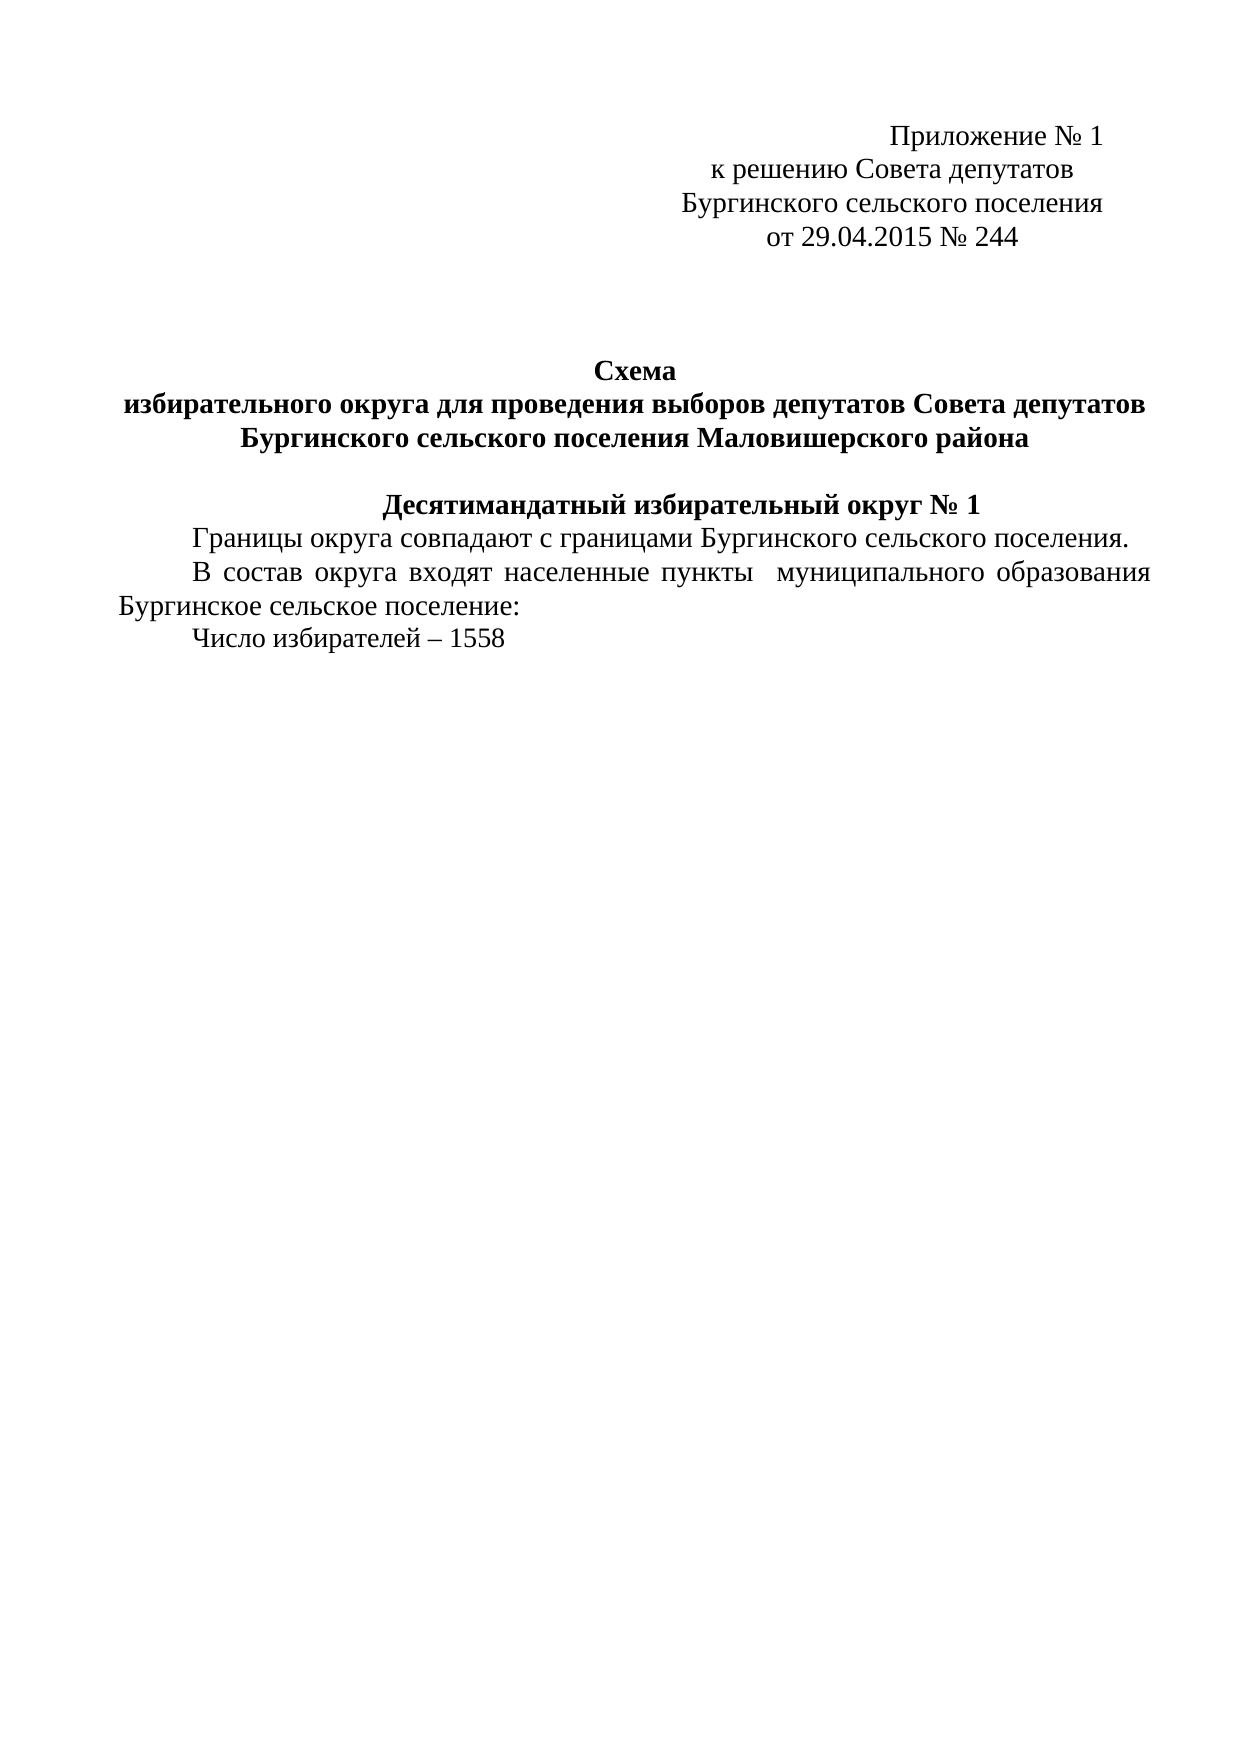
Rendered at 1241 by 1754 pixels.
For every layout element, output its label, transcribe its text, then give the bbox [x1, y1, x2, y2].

text Границы округа совпадают с границами Бургинского сельского поселения. [118, 521, 1152, 554]
text к решению Совета депутатов Бургинского сельского поселения [680, 152, 1104, 219]
text Приложение № 1 [680, 118, 1104, 152]
text В состав округа входят населенные пункты муниципального образования Бургинское сельское поселение: [118, 554, 1152, 621]
text Схема [118, 353, 1152, 386]
text избирательного округа для проведения выборов депутатов Совета депутатов Бургинского сельского поселения Маловишерского района [118, 386, 1152, 453]
text от 29.04.2015 № 244 [680, 219, 1104, 252]
text Число избирателей – 1558 [118, 621, 1152, 654]
text Десятимандатный избирательный округ № 1 [118, 487, 1152, 521]
